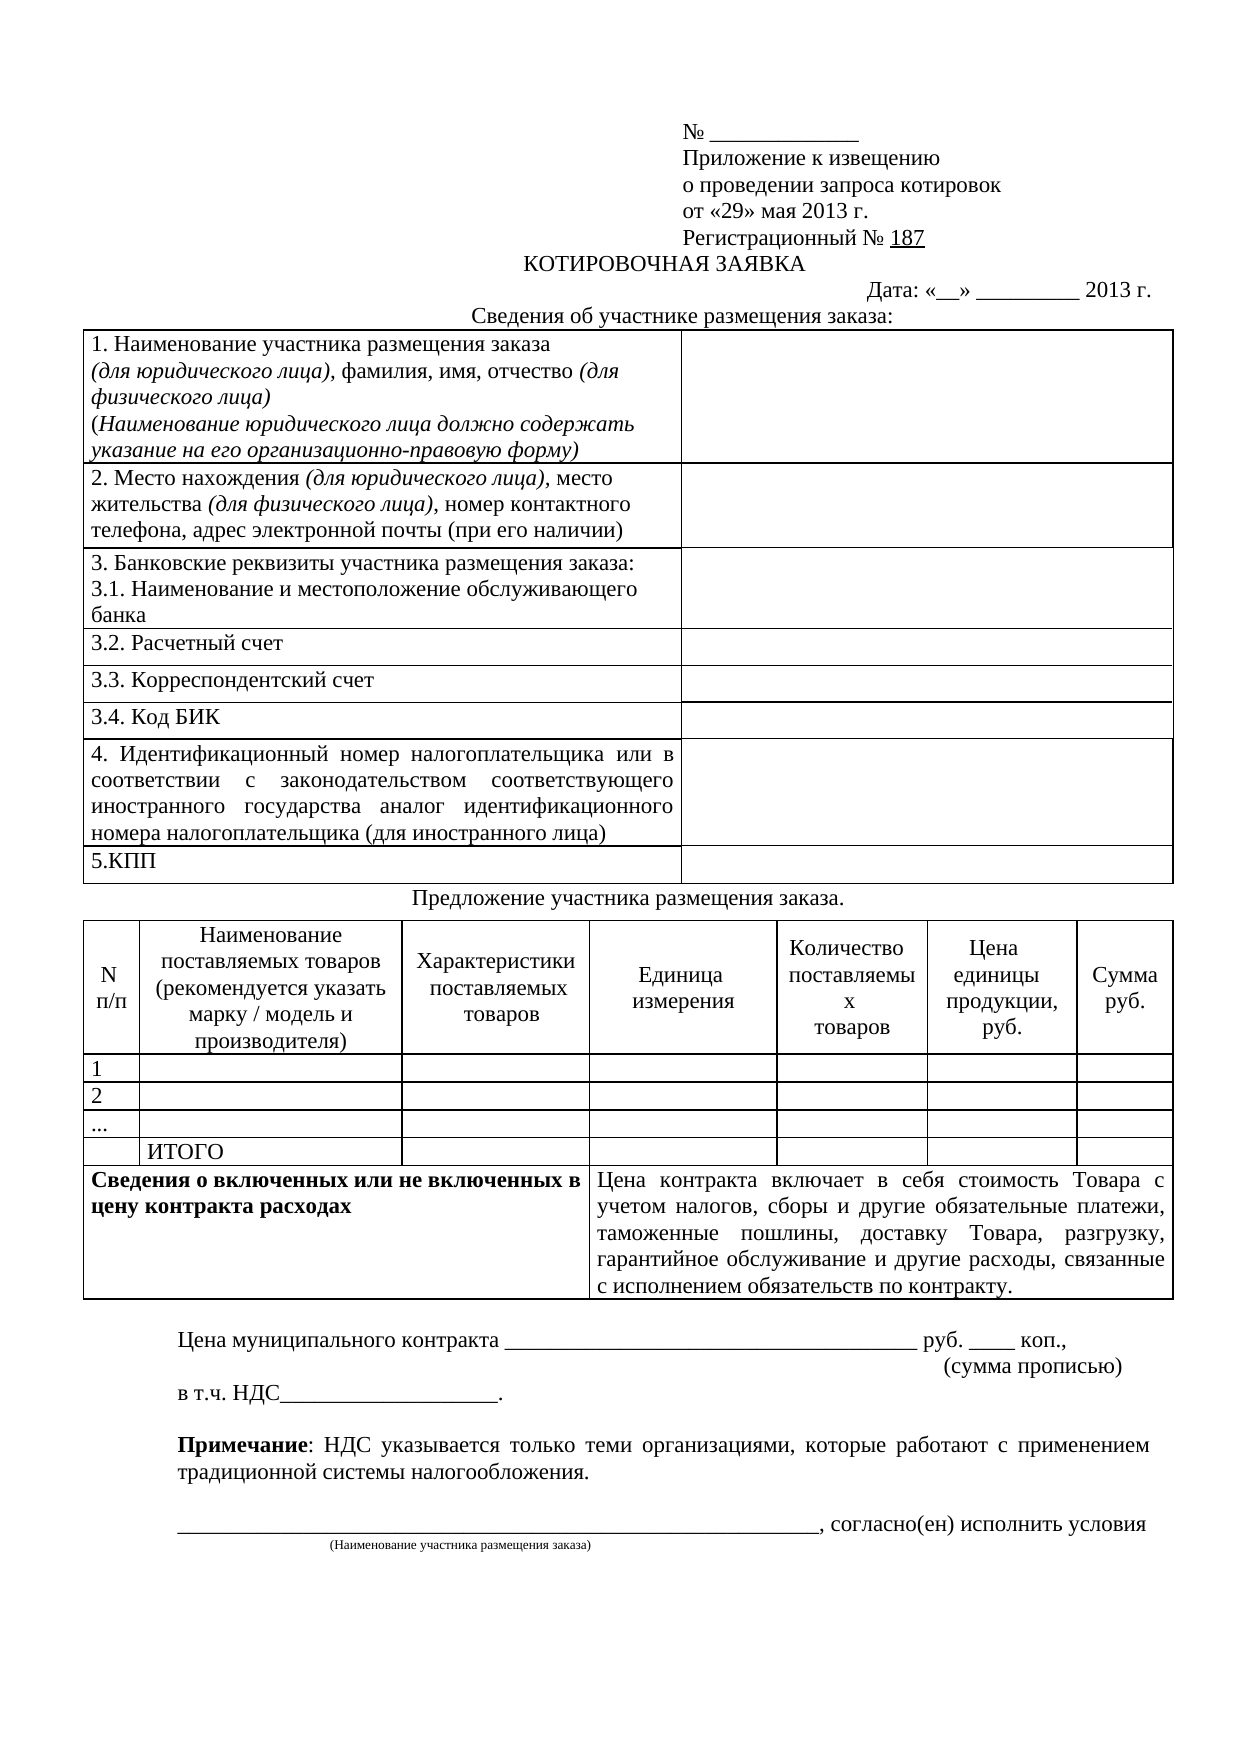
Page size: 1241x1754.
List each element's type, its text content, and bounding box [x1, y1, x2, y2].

table_cell [778, 1111, 927, 1137]
table_cell Цена контракта включает в себя стоимость Товара с учетом налогов, сборы и другие обязательные платежи, таможенные пошлины, доставку Товара, разгрузку, гарантийное обслуживание и другие расходы, связанные с исполнением обязательств по контракту. [590, 1166, 1172, 1298]
text КОТИРОВОЧНАЯ ЗАЯВКА [177, 250, 1152, 276]
table_header [682, 331, 1172, 462]
table_cell [590, 1138, 776, 1165]
table_cell Цена единицы продукции, руб. [928, 921, 1076, 1053]
text № _____________ [682, 118, 1152, 144]
text (Наименование участника размещения заказа) [177, 1537, 1152, 1563]
table_cell [682, 628, 1173, 664]
table_cell [403, 1138, 589, 1165]
text Сведения об участнике размещения заказа: [140, 303, 1152, 329]
table_cell [778, 1055, 927, 1081]
table_cell 3.2. Расчетный счет [84, 629, 681, 664]
text (сумма прописью) [177, 1352, 1152, 1379]
table_cell Характеристики поставляемых товаров [403, 921, 589, 1053]
table_cell Количество поставляемых товаров [778, 921, 927, 1053]
table_cell [403, 1083, 589, 1109]
text о проведении запроса котировок [682, 171, 1152, 197]
table_cell N п/п [84, 921, 139, 1053]
table_cell 3.4. Код БИК [84, 703, 681, 738]
table_cell [590, 1083, 776, 1109]
table_cell [140, 1083, 401, 1109]
table_cell [928, 1055, 1076, 1081]
table_cell ИТОГО [140, 1138, 401, 1165]
table_cell [1078, 1111, 1172, 1137]
table_cell [140, 1055, 401, 1081]
table_cell [928, 1083, 1076, 1109]
table_cell [590, 1111, 776, 1137]
table_cell [84, 1138, 139, 1165]
table_cell 1 [84, 1055, 139, 1081]
table_cell [682, 665, 1173, 701]
text Примечание: НДС указывается только теми организациями, которые работают с применением традиционной системы налогообложения. [177, 1431, 1152, 1484]
text в т.ч. НДС___________________. [177, 1379, 1152, 1405]
table_cell [1078, 1083, 1172, 1109]
table_cell ... [84, 1111, 139, 1137]
text от «29» мая 2013 г. [682, 197, 1152, 223]
table_cell [403, 1055, 589, 1081]
table_cell [682, 739, 1172, 845]
table_cell 2. Место нахождения (для юридического лица), место жительства (для физического лица), номер контактного телефона, адрес электронной почты (при его наличии) [84, 464, 681, 547]
table_cell [682, 464, 1172, 547]
table_cell [1078, 1138, 1172, 1165]
table_cell [403, 1111, 589, 1137]
table_cell [590, 1055, 776, 1081]
table_cell 3. Банковские реквизиты участника размещения заказа: 3.1. Наименование и местоположение обслуживающего банка [84, 549, 681, 628]
table_cell [778, 1083, 927, 1109]
table_cell Наименование поставляемых товаров (рекомендуется указать марку / модель и производителя) [140, 921, 401, 1053]
table_cell [682, 548, 1173, 628]
table_header 1. Наименование участника размещения заказа (для юридического лица), фамилия, имя, отчество (для физического лица) (Наименование юридического лица должно содержать указание на его организационно-правовую форму) [84, 331, 681, 462]
table_cell [928, 1111, 1076, 1137]
text Цена муниципального контракта ____________________________________ руб. ____ коп., [177, 1326, 1152, 1352]
table_cell 2 [84, 1083, 139, 1109]
table_cell [1078, 1055, 1172, 1081]
text ________________________________________________________, согласно(ен) исполнить условия [177, 1510, 1152, 1537]
table_cell Сумма руб. [1078, 921, 1172, 1053]
table_cell [140, 1111, 401, 1137]
table_cell [682, 701, 1173, 738]
text Дата: «__» _________ 2013 г. [620, 276, 1152, 303]
table_cell [928, 1138, 1076, 1165]
table_cell Предложение участника размещения заказа. [84, 884, 1173, 920]
table_cell 4. Идентификационный номер налогоплательщика или в соответствии с законодательством соответствующего иностранного государства аналог идентификационного номера налогоплательщика (для иностранного лица) [84, 740, 681, 845]
table_cell [682, 846, 1172, 883]
table_cell [778, 1138, 927, 1165]
table_cell 5.КПП [84, 847, 681, 883]
table_cell 3.3. Корреспондентский счет [84, 666, 681, 701]
table_cell Сведения о включенных или не включенных в цену контракта расходах [84, 1166, 589, 1298]
text Регистрационный № 187 [682, 223, 1152, 250]
text Приложение к извещению [682, 144, 1152, 171]
table_cell Единица измерения [590, 921, 776, 1053]
